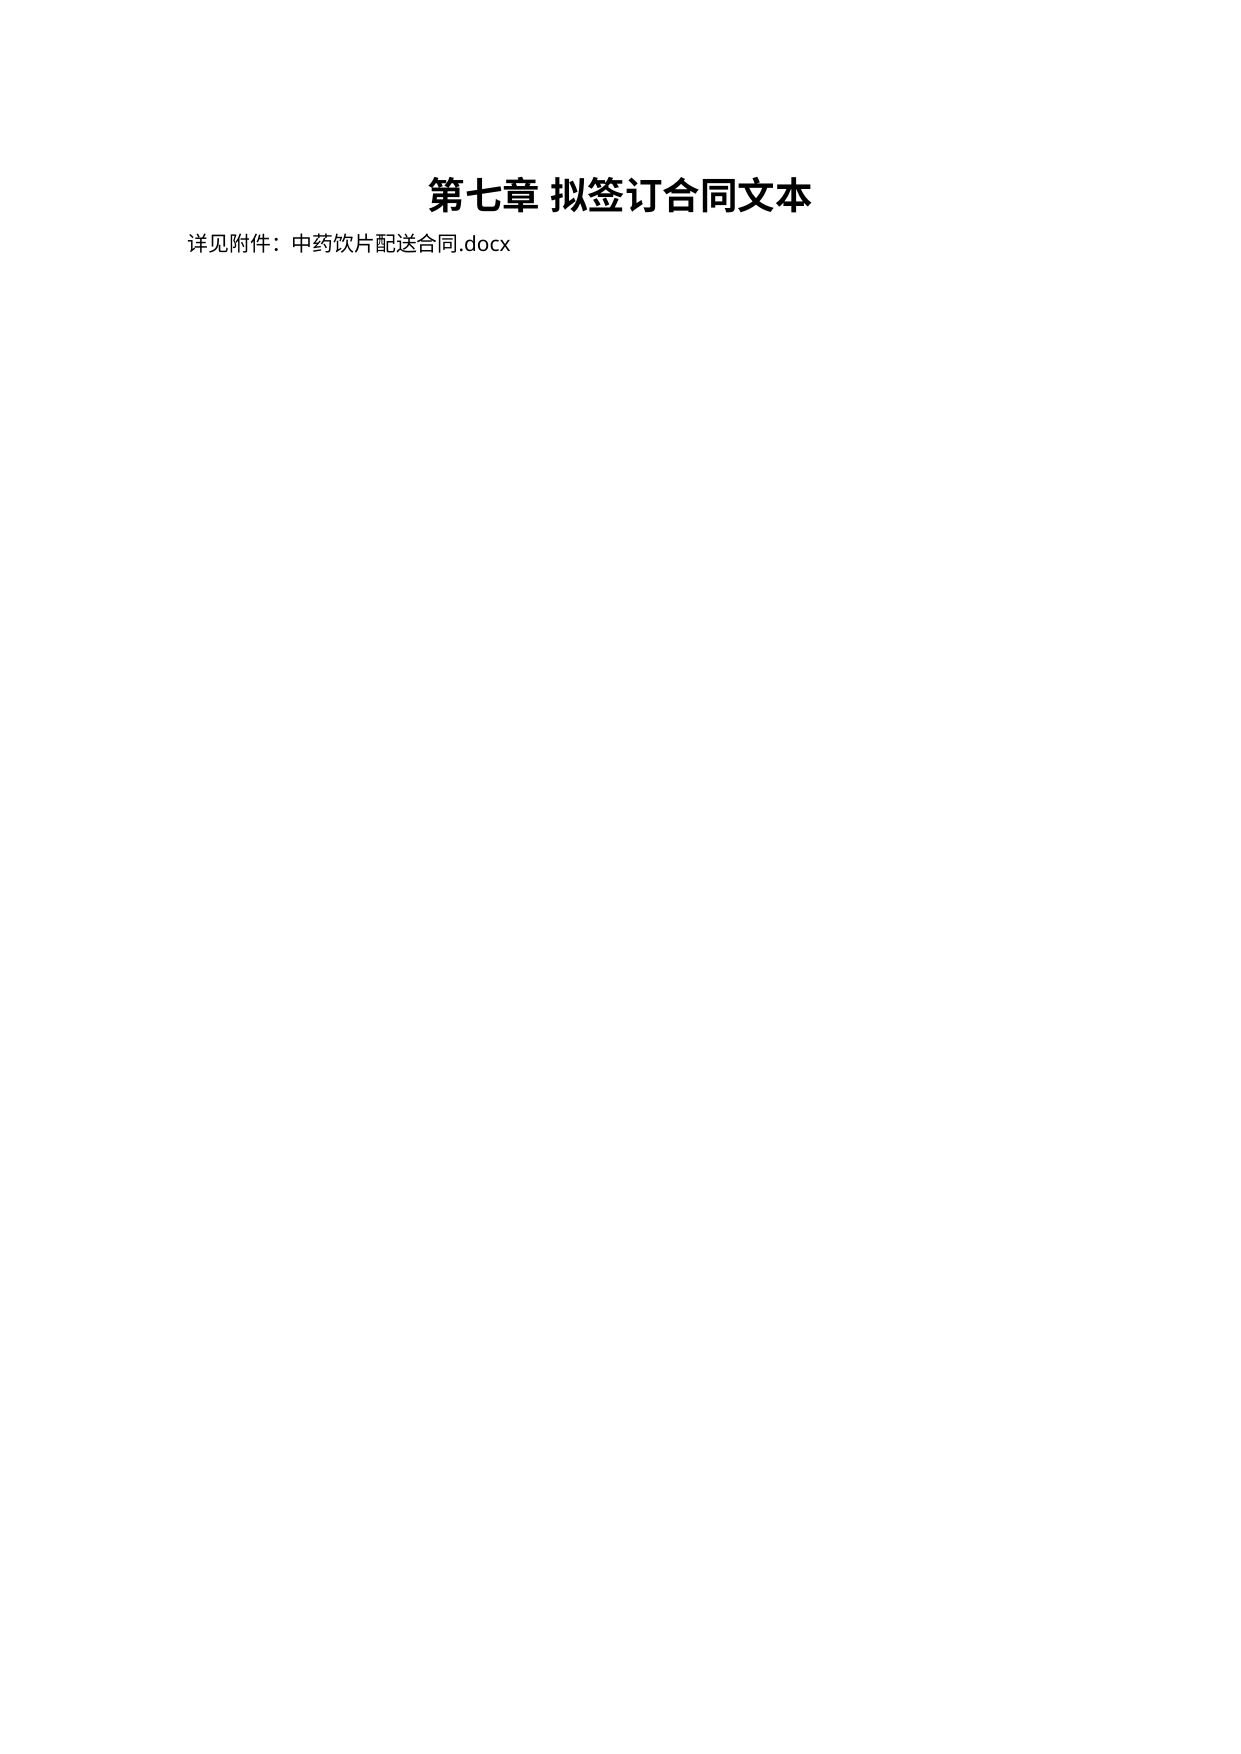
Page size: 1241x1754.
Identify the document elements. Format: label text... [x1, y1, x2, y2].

text 第七章 拟签订合同文本 [187, 162, 1053, 227]
text 详见附件：中药饮片配送合同.docx [187, 227, 1053, 259]
